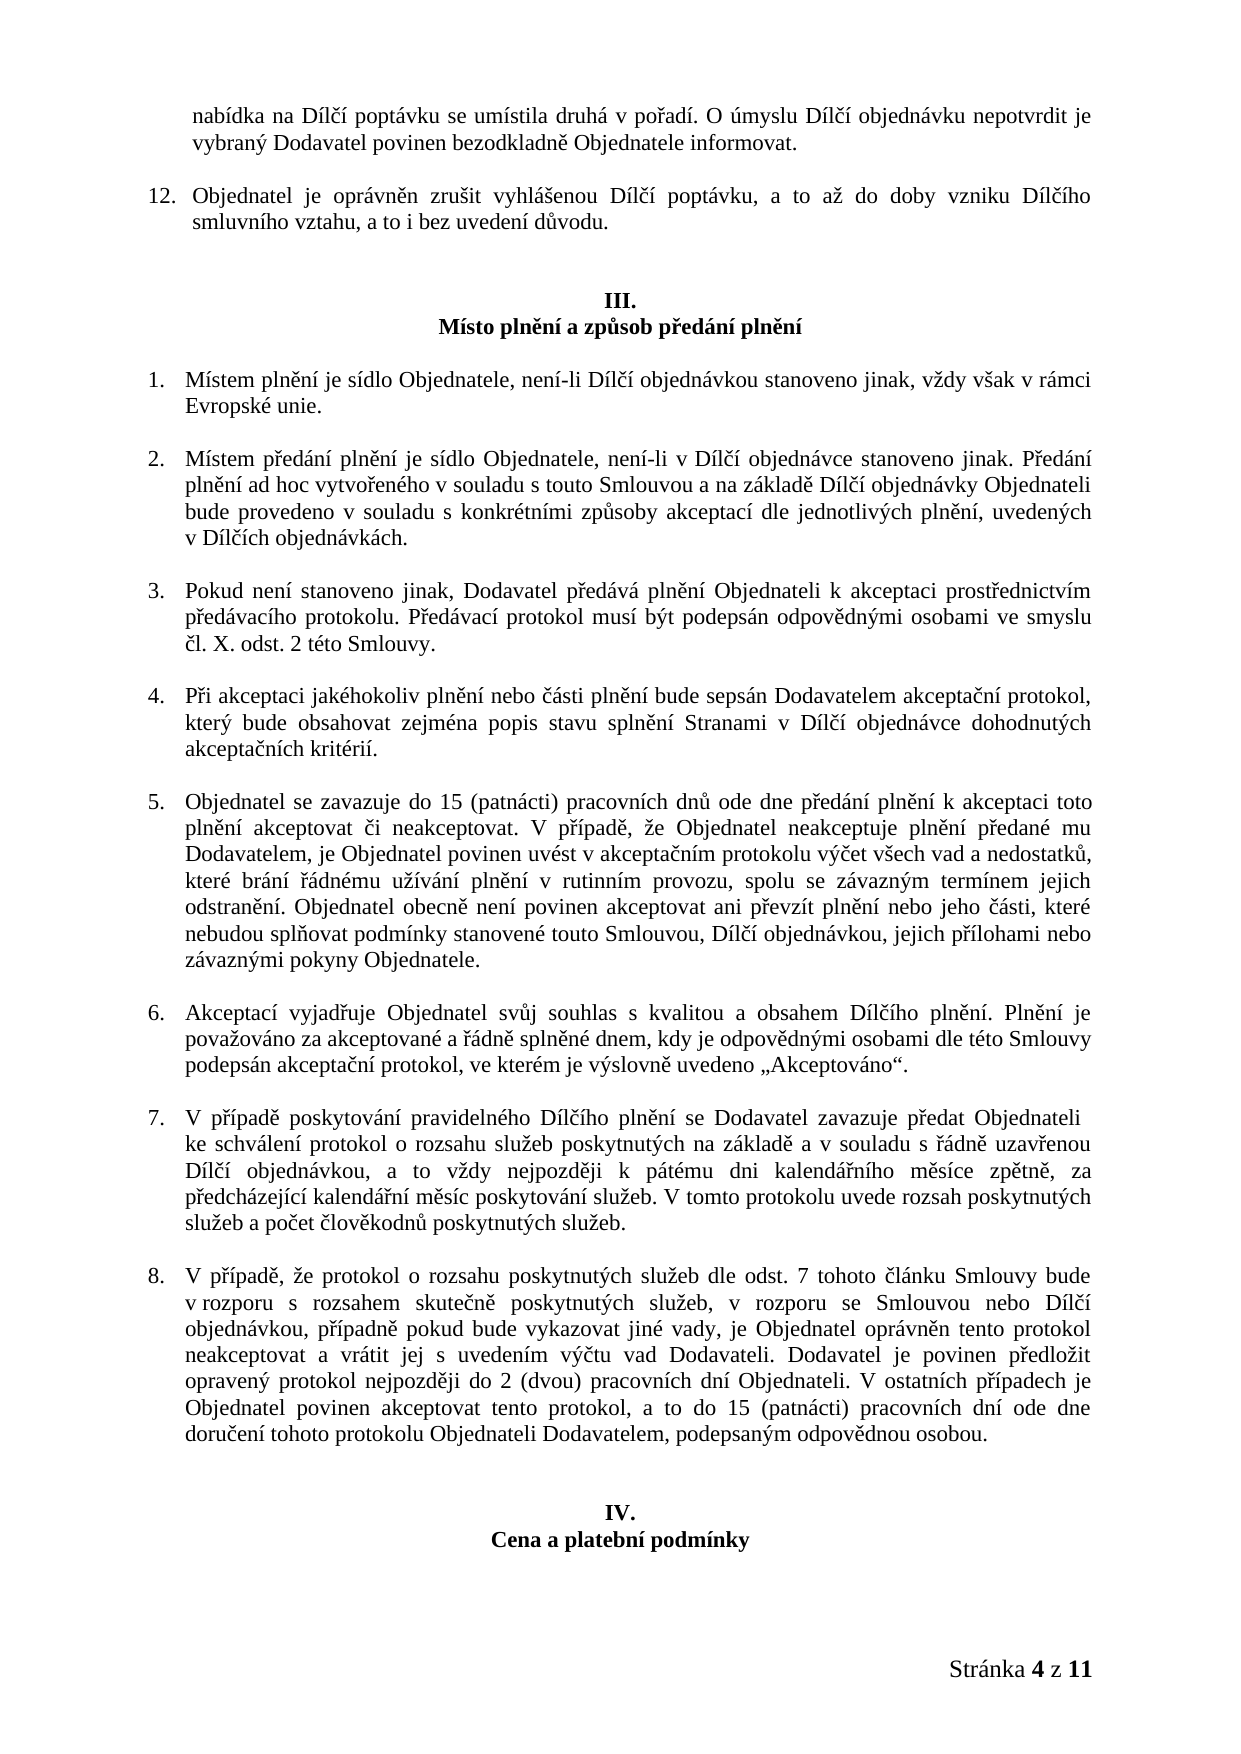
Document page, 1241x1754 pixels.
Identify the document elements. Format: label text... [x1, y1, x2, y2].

text Cena a platební podmínky [148, 1526, 1093, 1552]
list V případě poskytování pravidelného Dílčího plnění se Dodavatel zavazuje předat Objednateli ke schválení protokol o rozsahu služeb poskytnutých na základě a v souladu s řádně uzavřenou Dílčí objednávkou, a to vždy nejpozději k pátému dni kalendářního měsíce zpětně, za předcházející kalendářní měsíc poskytování služeb. V tomto protokolu uvede rozsah poskytnutých služeb a počet člověkodnů poskytnutých služeb. [148, 1104, 1093, 1236]
list Pokud není stanoveno jinak, Dodavatel předává plnění Objednateli k akceptaci prostřednictvím předávacího protokolu. Předávací protokol musí být podepsán odpovědnými osobami ve smyslu čl. X. odst. 2 této Smlouvy. [148, 577, 1093, 656]
list Při akceptaci jakéhokoliv plnění nebo části plnění bude sepsán Dodavatelem akceptační protokol, který bude obsahovat zejména popis stavu splnění Stranami v Dílčí objednávce dohodnutých akceptačních kritérií. [148, 682, 1093, 761]
list V případě, že protokol o rozsahu poskytnutých služeb dle odst. 7 tohoto článku Smlouvy bude v rozporu s rozsahem skutečně poskytnutých služeb, v rozporu se Smlouvou nebo Dílčí objednávkou, případně pokud bude vykazovat jiné vady, je Objednatel oprávněn tento protokol neakceptovat a vrátit jej s uvedením výčtu vad Dodavateli. Dodavatel je povinen předložit opravený protokol nejpozději do 2 (dvou) pracovních dní Objednateli. V ostatních případech je Objednatel povinen akceptovat tento protokol, a to do 15 (patnácti) pracovních dní ode dne doručení tohoto protokolu Objednateli Dodavatelem, podepsaným odpovědnou osobou. [148, 1262, 1093, 1447]
list Akceptací vyjadřuje Objednatel svůj souhlas s kvalitou a obsahem Dílčího plnění. Plnění je považováno za akceptované a řádně splněné dnem, kdy je odpovědnými osobami dle této Smlouvy podepsán akceptační protokol, ve kterém je výslovně uvedeno „Akceptováno“. [148, 999, 1093, 1078]
list Objednatel se zavazuje do 15 (patnácti) pracovních dnů ode dne předání plnění k akceptaci toto plnění akceptovat či neakceptovat. V případě, že Objednatel neakceptuje plnění předané mu Dodavatelem, je Objednatel povinen uvést v akceptačním protokolu výčet všech vad a nedostatků, které brání řádnému užívání plnění v rutinním provozu, spolu se závazným termínem jejich odstranění. Objednatel obecně není povinen akceptovat ani převzít plnění nebo jeho části, které nebudou splňovat podmínky stanovené touto Smlouvou, Dílčí objednávkou, jejich přílohami nebo závaznými pokyny Objednatele. [148, 788, 1093, 972]
list Objednatel je oprávněn zrušit vyhlášenou Dílčí poptávku, a to až do doby vzniku Dílčího smluvního vztahu, a to i bez uvedení důvodu. [148, 182, 1093, 234]
text Místo plnění a způsob předání plnění [148, 313, 1093, 340]
list Místem plnění je sídlo Objednatele, není-li Dílčí objednávkou stanoveno jinak, vždy však v rámci Evropské unie. [148, 366, 1093, 419]
list Místem předání plnění je sídlo Objednatele, není-li v Dílčí objednávce stanoveno jinak. Předání plnění ad hoc vytvořeného v souladu s touto Smlouvou a na základě Dílčí objednávky Objednateli bude provedeno v souladu s konkrétními způsoby akceptací dle jednotlivých plnění, uvedených v Dílčích objednávkách. [148, 445, 1093, 551]
text III. [148, 287, 1093, 313]
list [148, 103, 1093, 155]
text IV. [148, 1499, 1093, 1526]
